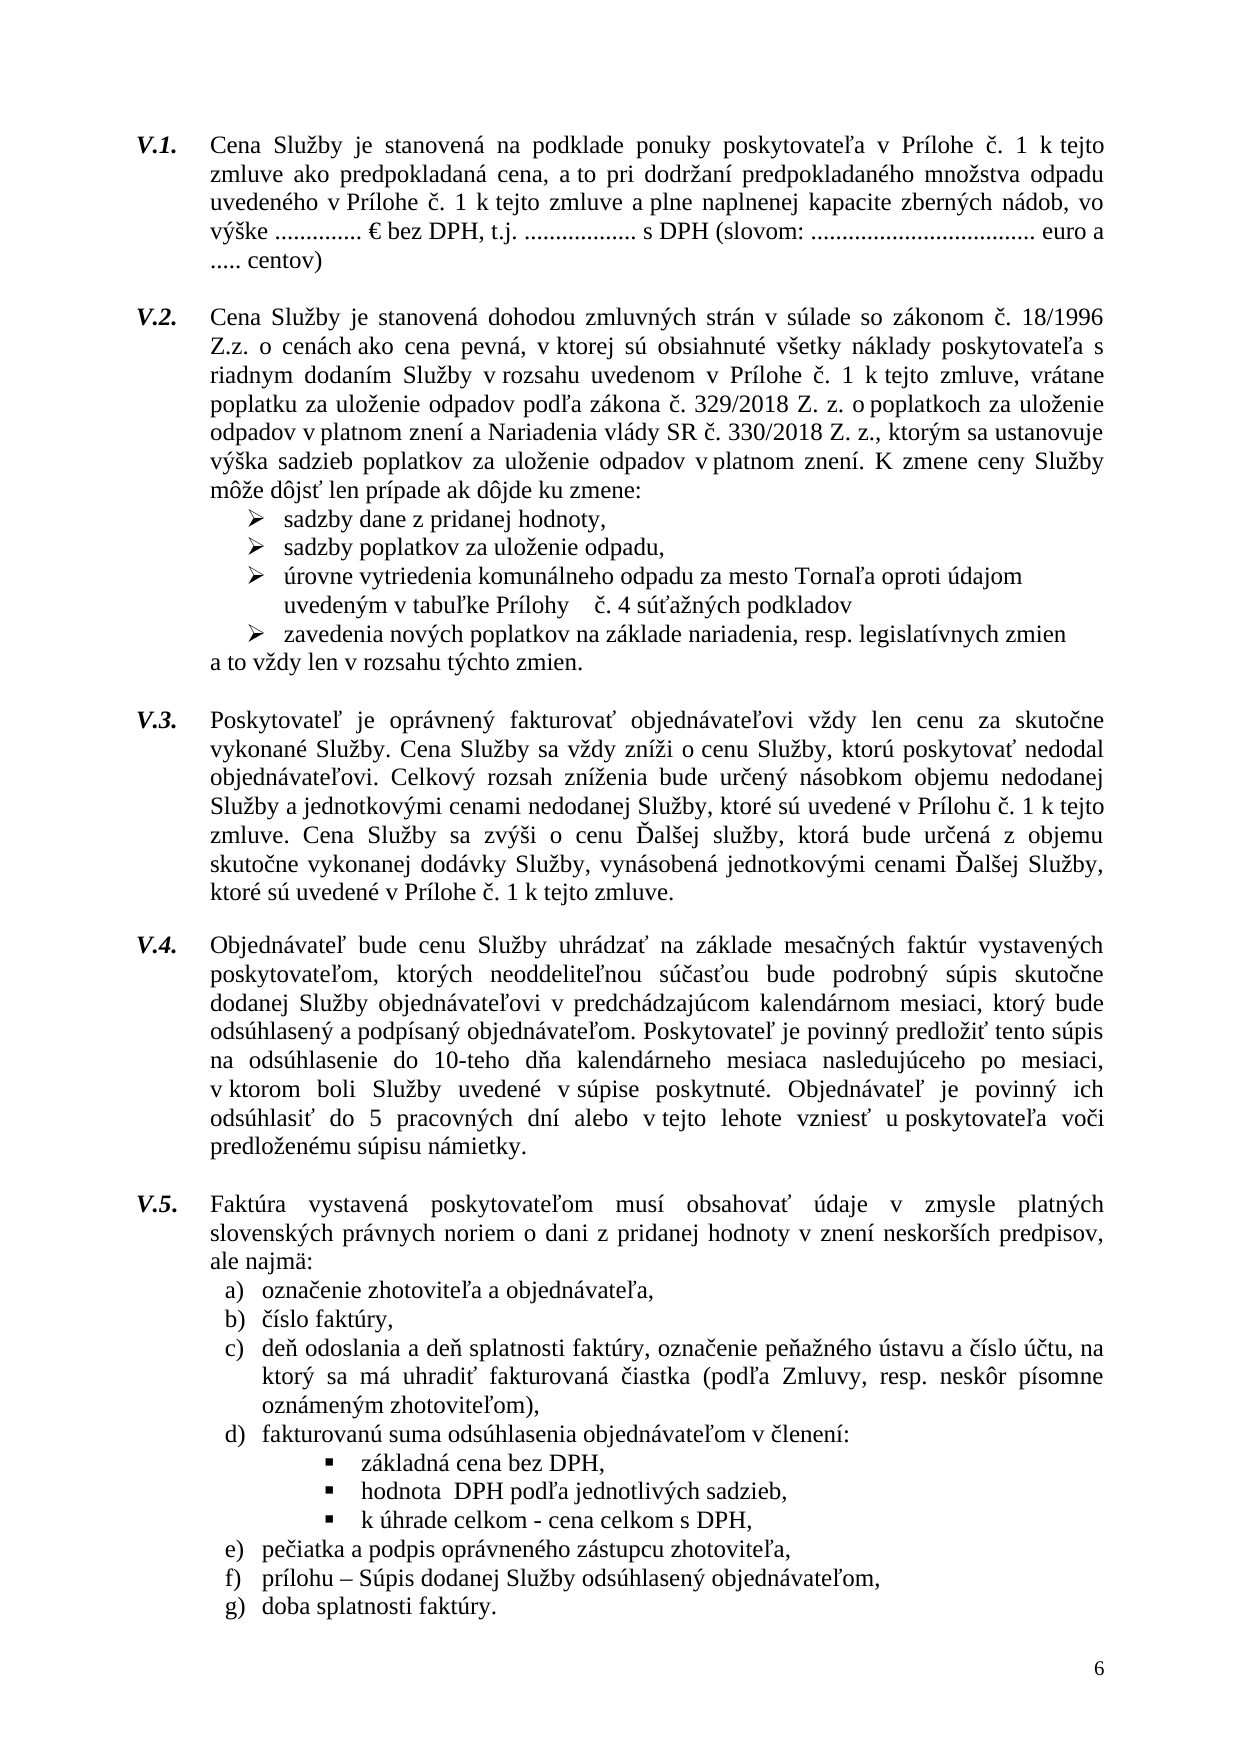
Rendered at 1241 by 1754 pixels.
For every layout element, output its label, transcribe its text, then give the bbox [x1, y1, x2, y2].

list doba splatnosti faktúry. [224, 1591, 1104, 1620]
text V.2. Cena Služby je stanovená dohodou zmluvných strán v súlade so zákonom č. 18/1996 Z.z. o cenách ako cena pevná, v ktorej sú obsiahnuté všetky náklady poskytovateľa s riadnym dodaním Služby v rozsahu uvedenom v Prílohe č. 1 k tejto zmluve, vrátane poplatku za uloženie odpadov podľa zákona č. 329/2018 Z. z. o poplatkoch za uloženie odpadov v platnom znení a Nariadenia vlády SR č. 330/2018 Z. z., ktorým sa ustanovuje výška sadzieb poplatkov za uloženie odpadov v platnom znení. K zmene ceny Služby môže dôjsť len prípade ak dôjde ku zmene: [136, 302, 1104, 504]
list prílohu – Súpis dodanej Služby odsúhlasený objednávateľom, [224, 1563, 1104, 1591]
list číslo faktúry, [224, 1304, 1104, 1333]
list pečiatka a podpis oprávneného zástupcu zhotoviteľa, [224, 1534, 1104, 1563]
list hodnota DPH podľa jednotlivých sadzieb, [323, 1476, 1104, 1505]
list označenie zhotoviteľa a objednávateľa, [224, 1275, 1104, 1304]
list úrovne vytriedenia komunálneho odpadu za mesto Tornaľa oproti údajom uvedeným v tabuľke Prílohy č. 4 súťažných podkladov [246, 561, 1104, 619]
list sadzby dane z pridanej hodnoty, [246, 504, 1104, 532]
list sadzby poplatkov za uloženie odpadu, [246, 532, 1104, 561]
list deň odoslania a deň splatnosti faktúry, označenie peňažného ústavu a číslo účtu, na ktorý sa má uhradiť fakturovaná čiastka (podľa Zmluvy, resp. neskôr písomne oznámeným zhotoviteľom), [224, 1333, 1104, 1419]
text V.5. Faktúra vystavená poskytovateľom musí obsahovať údaje v zmysle platných slovenských právnych noriem o dani z pridanej hodnoty v znení neskorších predpisov, ale najmä: [136, 1189, 1104, 1275]
text a to vždy len v rozsahu týchto zmien. [210, 647, 1104, 676]
list fakturovanú suma odsúhlasenia objednávateľom v členení: [224, 1419, 1104, 1448]
text V.3. Poskytovateľ je oprávnený fakturovať objednávateľovi vždy len cenu za skutočne vykonané Služby. Cena Služby sa vždy zníži o cenu Služby, ktorú poskytovať nedodal objednávateľovi. Celkový rozsah zníženia bude určený násobkom objemu nedodanej Služby a jednotkovými cenami nedodanej Služby, ktoré sú uvedené v Prílohu č. 1 k tejto zmluve. Cena Služby sa zvýši o cenu Ďalšej služby, ktorá bude určená z objemu skutočne vykonanej dodávky Služby, vynásobená jednotkovými cenami Ďalšej Služby, ktoré sú uvedené v Prílohe č. 1 k tejto zmluve. [136, 705, 1104, 906]
list základná cena bez DPH, [323, 1448, 1104, 1476]
text V.4. Objednávateľ bude cenu Služby uhrádzať na základe mesačných faktúr vystavených poskytovateľom, ktorých neoddeliteľnou súčasťou bude podrobný súpis skutočne dodanej Služby objednávateľovi v predchádzajúcom kalendárnom mesiaci, ktorý bude odsúhlasený a podpísaný objednávateľom. Poskytovateľ je povinný predložiť tento súpis na odsúhlasenie do 10-teho dňa kalendárneho mesiaca nasledujúceho po mesiaci, v ktorom boli Služby uvedené v súpise poskytnuté. Objednávateľ je povinný ich odsúhlasiť do 5 pracovných dní alebo v tejto lehote vzniesť u poskytovateľa voči predloženému súpisu námietky. [136, 930, 1104, 1160]
list k úhrade celkom - cena celkom s DPH, [323, 1505, 1104, 1534]
text V.1. Cena Služby je stanovená na podklade ponuky poskytovateľa v Prílohe č. 1 k tejto zmluve ako predpokladaná cena, a to pri dodržaní predpokladaného množstva odpadu uvedeného v Prílohe č. 1 k tejto zmluve a plne naplnenej kapacite zberných nádob, vo výške .............. € bez DPH, t.j. .................. s DPH (slovom: .................................... euro a ..... centov) [136, 130, 1104, 274]
list zavedenia nových poplatkov na základe nariadenia, resp. legislatívnych zmien [246, 619, 1104, 647]
